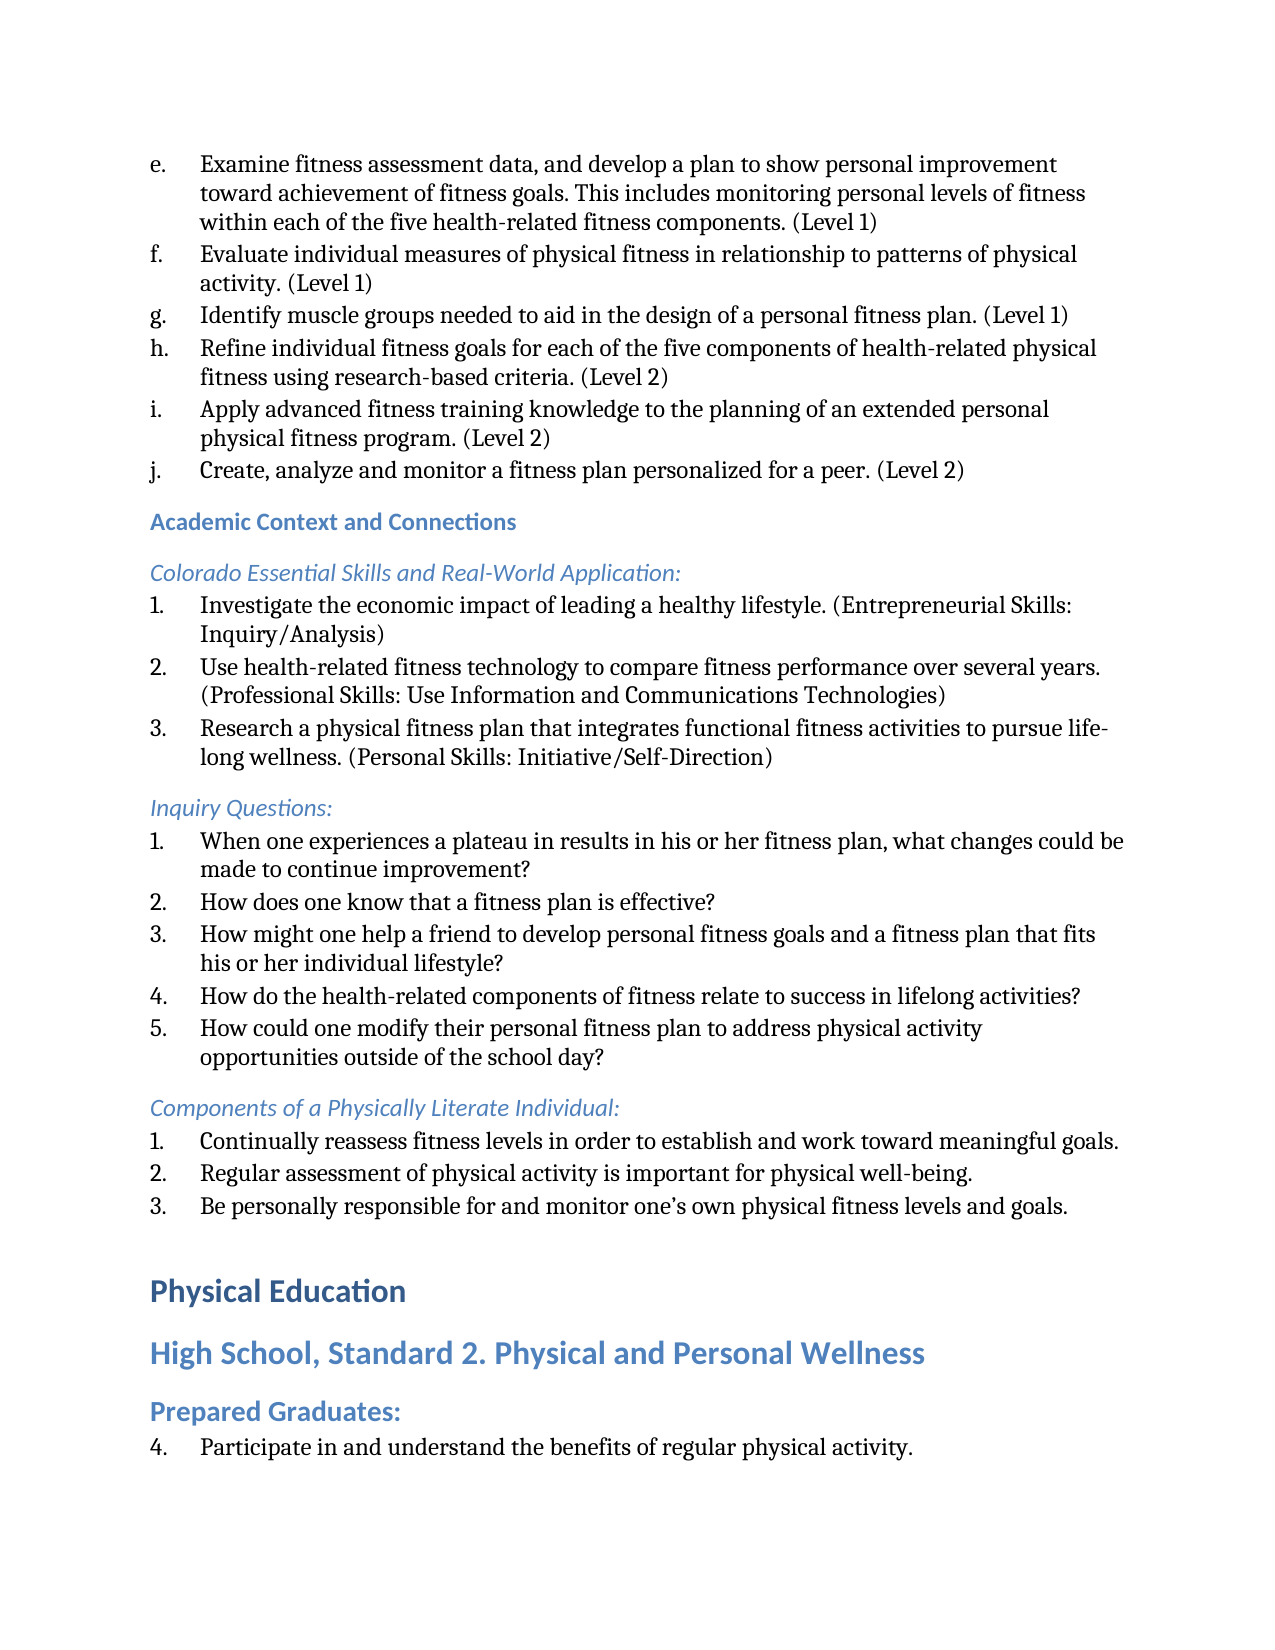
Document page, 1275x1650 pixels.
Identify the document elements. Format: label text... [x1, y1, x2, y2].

list How do the health-related components of fitness relate to success in lifelong activities? [150, 982, 1125, 1010]
subtitle Prepared Graduates: [150, 1393, 1125, 1429]
list Refine individual fitness goals for each of the five components of health-related physical fitness using research-based criteria. (Level 2) [150, 334, 1125, 391]
list How might one help a friend to develop personal fitness goals and a fitness plan that fits his or her individual lifestyle? [150, 920, 1125, 978]
subtitle Inquiry Questions: [150, 792, 1125, 823]
subtitle Components of a Physically Literate Individual: [150, 1092, 1125, 1123]
list Be personally responsible for and monitor one’s own physical fitness levels and goals. [150, 1192, 1125, 1220]
subtitle Colorado Essential Skills and Real-World Application: [150, 557, 1125, 588]
list Use health-related fitness technology to compare fitness performance over several years. (Professional Skills: Use Information and Communications Technologies) [150, 653, 1125, 710]
list Examine fitness assessment data, and develop a plan to show personal improvement toward achievement of fitness goals. This includes monitoring personal levels of fitness within each of the five health-related fitness components. (Level 1) [150, 150, 1125, 236]
list Continually reassess fitness levels in order to establish and work toward meaningful goals. [150, 1127, 1125, 1155]
list Participate in and understand the benefits of regular physical activity. [150, 1433, 1125, 1462]
list Create, analyze and monitor a fitness plan personalized for a peer. (Level 2) [150, 456, 1125, 485]
list Apply advanced fitness training knowledge to the planning of an extended personal physical fitness program. (Level 2) [150, 395, 1125, 452]
list How does one know that a fitness plan is effective? [150, 888, 1125, 917]
list Regular assessment of physical activity is important for physical well-being. [150, 1159, 1125, 1188]
subtitle Physical Education [150, 1270, 1125, 1311]
list Evaluate individual measures of physical fitness in relationship to patterns of physical activity. (Level 1) [150, 240, 1125, 297]
list How could one modify their personal fitness plan to address physical activity opportunities outside of the school day? [150, 1014, 1125, 1072]
list Identify muscle groups needed to aid in the design of a personal fitness plan. (Level 1) [150, 301, 1125, 330]
list Investigate the economic impact of leading a healthy lifestyle. (Entrepreneurial Skills: Inquiry/Analysis) [150, 591, 1125, 649]
list When one experiences a plateau in results in his or her fitness plan, what changes could be made to continue improvement? [150, 827, 1125, 884]
subtitle Academic Context and Connections [150, 506, 1125, 536]
list Research a physical fitness plan that integrates functional fitness activities to pursue life-long wellness. (Personal Skills: Initiative/Self-Direction) [150, 714, 1125, 771]
subtitle High School, Standard 2. Physical and Personal Wellness [150, 1332, 1125, 1373]
